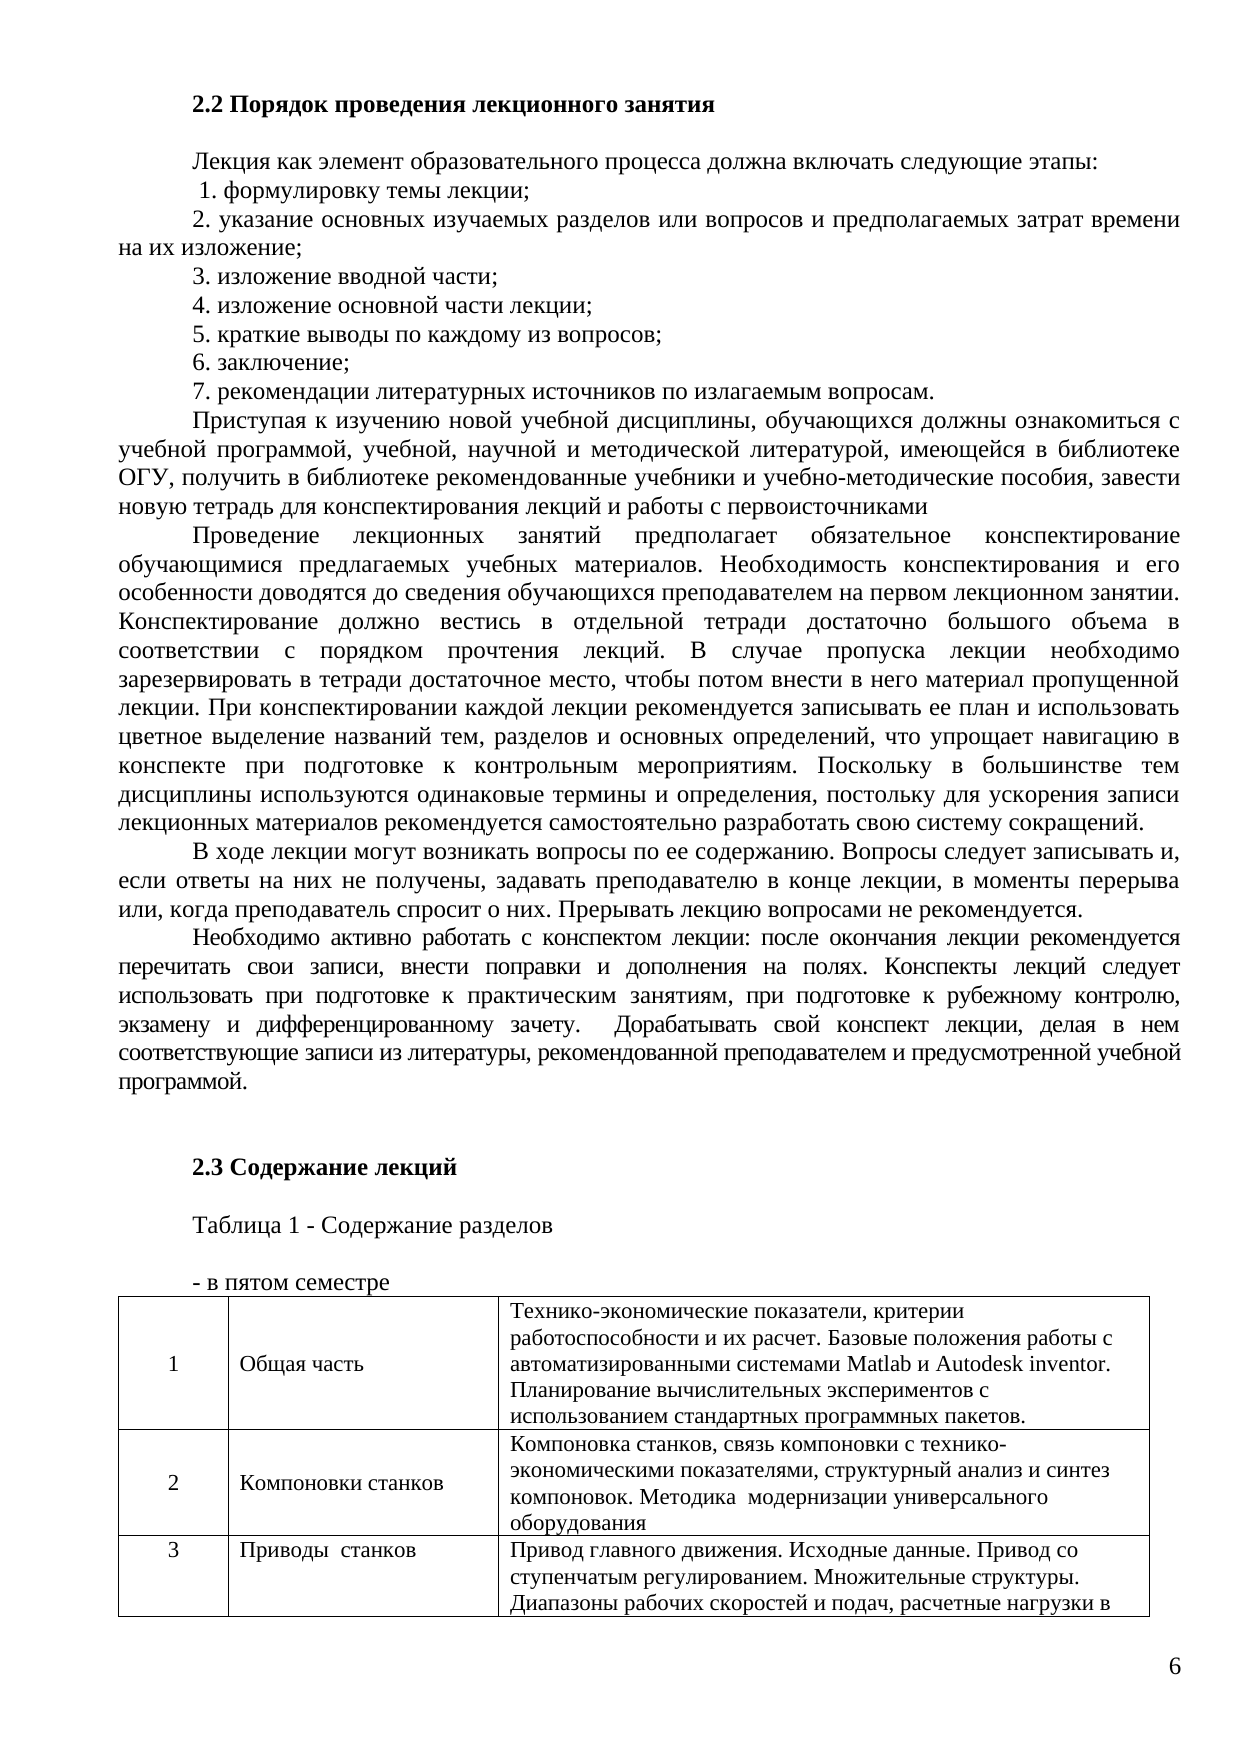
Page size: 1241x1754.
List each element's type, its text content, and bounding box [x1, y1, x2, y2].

subtitle 2.3 Содержание лекций [118, 1152, 1181, 1181]
subtitle 2.2 Порядок проведения лекционного занятия [118, 89, 1181, 117]
text 1. формулировку темы лекции; [118, 175, 1181, 204]
text Проведение лекционных занятий предполагает обязательное конспектирование обучающимися предлагаемых учебных материалов. Необходимость конспектирования и его особенности доводятся до сведения обучающихся преподавателем на первом лекционном занятии. Конспектирование должно вестись в отдельной тетради достаточно большого объема в соответствии с порядком прочтения лекций. В случае пропуска лекции необходимо зарезервировать в тетради достаточное место, чтобы потом внести в него материал пропущенной лекции. При конспектировании каждой лекции рекомендуется записывать ее план и использовать цветное выделение названий тем, разделов и основных определений, что упрощает навигацию в конспекте при подготовке к контрольным мероприятиям. Поскольку в большинстве тем дисциплины используются одинаковые термины и определения, постольку для ускорения записи лекционных материалов рекомендуется самостоятельно разработать свою систему сокращений. [118, 520, 1181, 836]
table_header 1 [119, 1297, 228, 1429]
text Приступая к изучению новой учебной дисциплины, обучающихся должны ознакомиться с учебной программой, учебной, научной и методической литературой, имеющейся в библиотеке ОГУ, получить в библиотеке рекомендованные учебники и учебно-методические пособия, завести новую тетрадь для конспектирования лекций и работы с первоисточниками [118, 405, 1181, 520]
text 6. заключение; [118, 347, 1181, 376]
text В ходе лекции могут возникать вопросы по ее содержанию. Вопросы следует записывать и, если ответы на них не получены, задавать преподавателю в конце лекции, в моменты перерыва или, когда преподаватель спросит о них. Прерывать лекцию вопросами не рекомендуется. [118, 836, 1181, 922]
table_cell Приводы станков [229, 1536, 498, 1616]
table_header Технико-экономические показатели, критерии работоспособности и их расчет. Базовые положения работы с автоматизированными системами Matlab и Autodesk inventor. Планирование вычислительных экспериментов с использованием стандартных программных пакетов. [499, 1297, 1149, 1429]
text 2. указание основных изучаемых разделов или вопросов и предполагаемых затрат времени на их изложение; [118, 204, 1181, 261]
text 5. краткие выводы по каждому из вопросов; [118, 319, 1181, 347]
text - в пятом семестре [118, 1267, 1181, 1296]
text 7. рекомендации литературных источников по излагаемым вопросам. [118, 376, 1181, 405]
text Таблица 1 - Содержание разделов [118, 1210, 1181, 1239]
table_cell Компоновка станков, связь компоновки с технико-экономическими показателями, структурный анализ и синтез компоновок. Методика модернизации универсального оборудования [499, 1430, 1149, 1535]
table_header Общая часть [229, 1297, 498, 1429]
table_cell 2 [119, 1430, 228, 1535]
text Лекция как элемент образовательного процесса должна включать следующие этапы: [118, 146, 1181, 175]
table_cell Компоновки станков [229, 1430, 498, 1535]
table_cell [499, 1536, 1149, 1616]
text Необходимо активно работать с конспектом лекции: после окончания лекции рекомендуется перечитать свои записи, внести поправки и дополнения на полях. Конспекты лекций следует использовать при подготовке к практическим занятиям, при подготовке к рубежному контролю, экзамену и дифференцированному зачету. Дорабатывать свой конспект лекции, делая в нем соответствующие записи из литературы, рекомендованной преподавателем и предусмотренной учебной программой. [118, 922, 1181, 1095]
text 4. изложение основной части лекции; [118, 290, 1181, 319]
table_cell 3 [119, 1536, 228, 1616]
text 3. изложение вводной части; [118, 261, 1181, 290]
